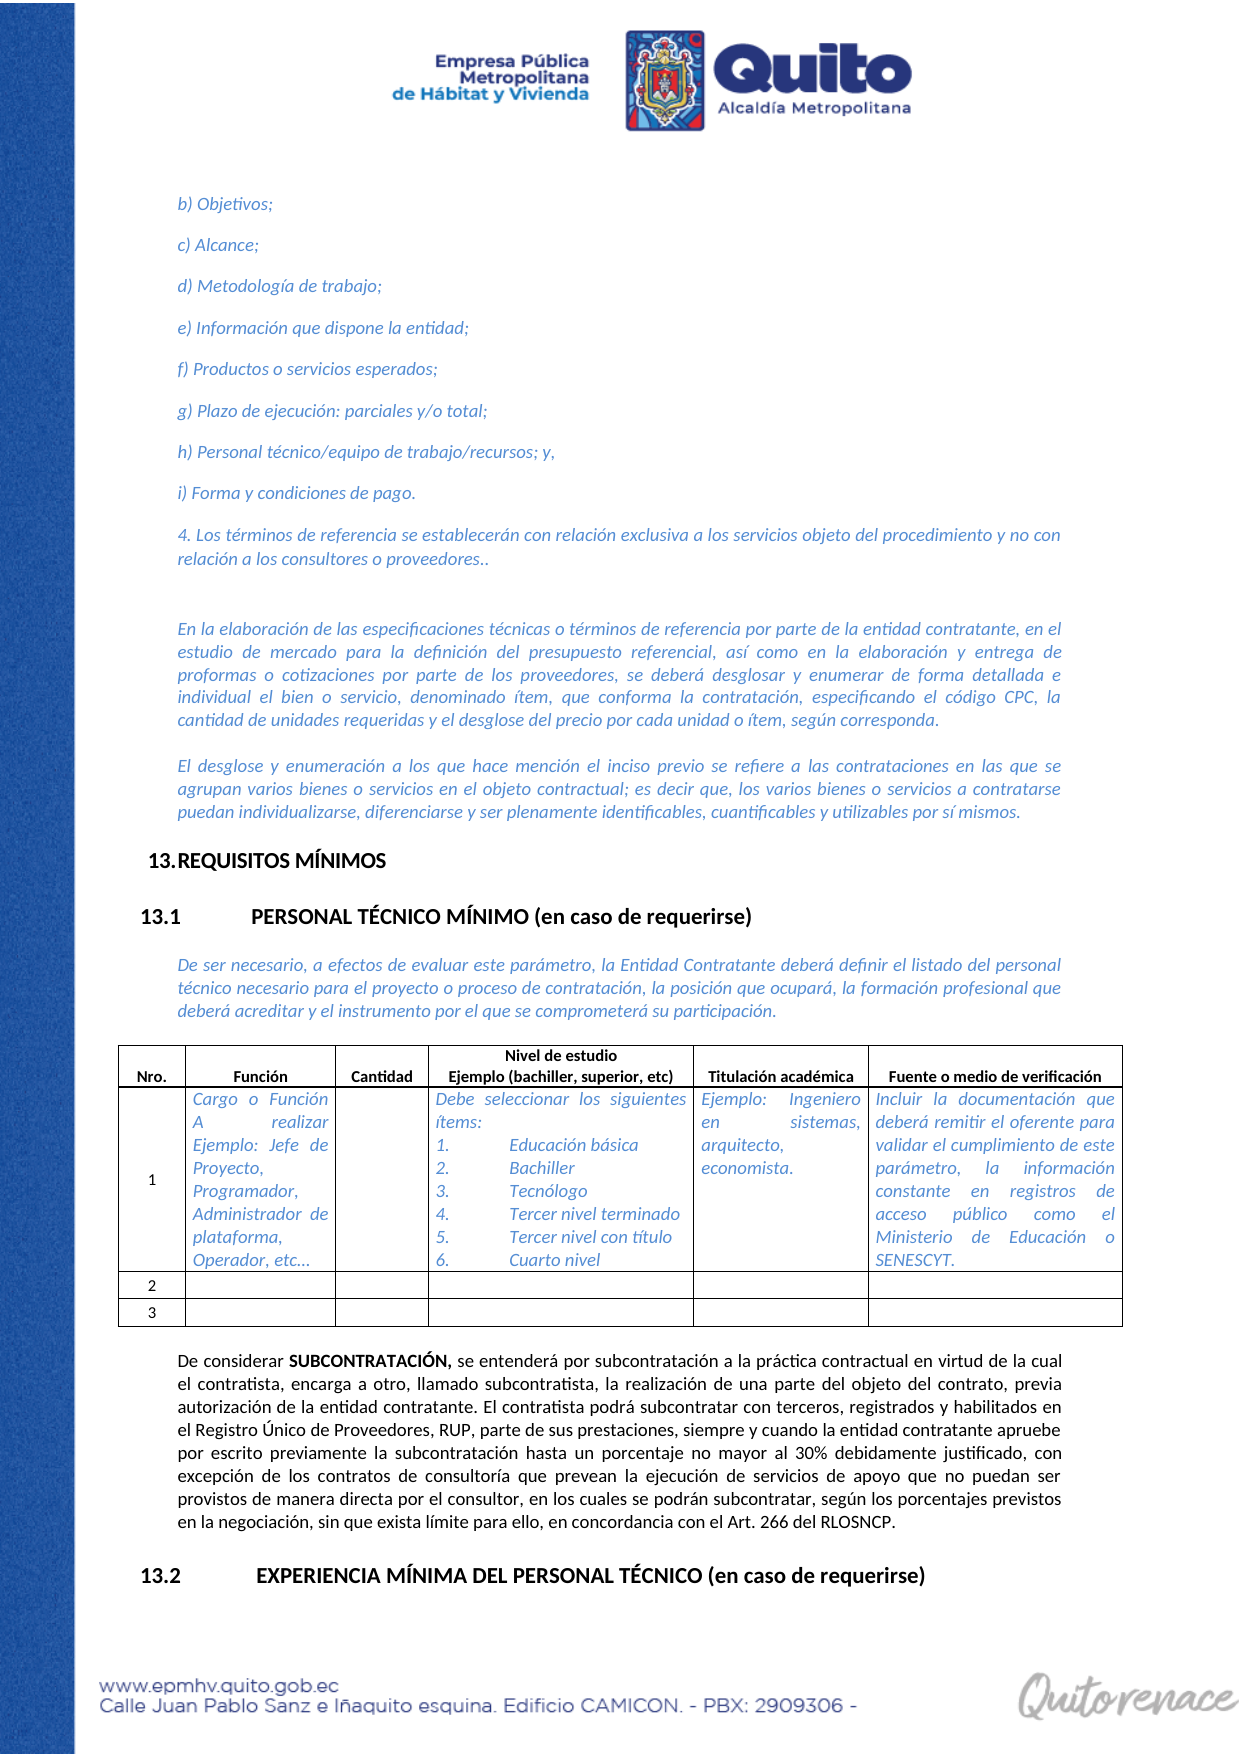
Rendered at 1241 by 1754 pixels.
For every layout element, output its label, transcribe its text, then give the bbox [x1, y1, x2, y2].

table_cell [336, 1088, 428, 1271]
picture [0, 3, 1239, 1754]
table_header Titulación académica [694, 1046, 868, 1086]
table_cell [336, 1299, 428, 1326]
table_cell Cargo o Función A realizar Ejemplo: Jefe de Proyecto, Programador, Administrador de plataforma, Operador, etc… [186, 1088, 335, 1271]
table_header Fuente o medio de verificación [869, 1046, 1122, 1086]
text De considerar SUBCONTRATACIÓN, se entenderá por subcontratación a la práctica contractual en virtud de la cual el contratista, encarga a otro, llamado subcontratista, la realización de una parte del objeto del contrato, previa autorización de la entidad contratante. El contratista podrá subcontratar con terceros, registrados y habilitados en el Registro Único de Proveedores, RUP, parte de sus prestaciones, siempre y cuando la entidad contratante apruebe por escrito previamente la subcontratación hasta un porcentaje no mayor al 30% debidamente justificado, con excepción de los contratos de consultoría que prevean la ejecución de servicios de apoyo que no puedan ser provistos de manera directa por el consultor, en los cuales se podrán subcontratar, según los porcentajes previstos en la negociación, sin que exista límite para ello, en concordancia con el Art. 266 del RLOSNCP. [177, 1349, 1063, 1533]
table_cell 2 [119, 1272, 185, 1298]
table_cell [694, 1272, 868, 1298]
table_cell [186, 1299, 335, 1326]
list El desglose y enumeración a los que hace mención el inciso previo se refiere a las contrataciones en las que se agrupan varios bienes o servicios en el objeto contractual; es decir que, los varios bienes o servicios a contratarse puedan individualizarse, diferenciarse y ser plenamente identificables, cuantificables y utilizables por sí mismos. [177, 754, 1063, 823]
table_header Nivel de estudio Ejemplo (bachiller, superior, etc) [429, 1046, 693, 1086]
table_header Nro. [119, 1046, 185, 1086]
text d) Metodología de trabajo; [177, 275, 1063, 298]
text f) Productos o servicios esperados; [177, 357, 1063, 380]
table_header Función [186, 1046, 335, 1086]
text c) Alcance; [177, 233, 1063, 256]
text 4. Los términos de referencia se establecerán con relación exclusiva a los servicios objeto del procedimiento y no con relación a los consultores o proveedores.. [177, 523, 1063, 570]
text h) Personal técnico/equipo de trabajo/recursos; y, [177, 440, 1063, 463]
table_cell [869, 1299, 1122, 1326]
table_cell [429, 1299, 693, 1326]
table_cell [694, 1299, 868, 1326]
table_cell Ejemplo: Ingeniero en sistemas, arquitecto, economista. [694, 1088, 868, 1271]
table_cell [186, 1272, 335, 1298]
table_header Cantidad [336, 1046, 428, 1086]
list PERSONAL TÉCNICO MÍNIMO (en caso de requerirse) [140, 902, 1063, 930]
table_cell Debe seleccionar los siguientes ítems: 1. Educación básica 2. Bachiller 3. Tecnólogo 4. Tercer nivel terminado 5. Tercer nivel con título 6. Cuarto nivel [429, 1088, 693, 1271]
text De ser necesario, a efectos de evaluar este parámetro, la Entidad Contratante deberá definir el listado del personal técnico necesario para el proyecto o proceso de contratación, la posición que ocupará, la formación profesional que deberá acreditar y el instrumento por el que se comprometerá su participación. [177, 953, 1063, 1022]
list EXPERIENCIA MÍNIMA DEL PERSONAL TÉCNICO (en caso de requerirse) [140, 1561, 1063, 1589]
table_cell [336, 1272, 428, 1298]
text g) Plazo de ejecución: parciales y/o total; [177, 399, 1063, 422]
text i) Forma y condiciones de pago. [177, 481, 1063, 504]
text b) Objetivos; [177, 192, 1063, 215]
text e) Información que dispone la entidad; [177, 316, 1063, 339]
table_cell 1 [119, 1088, 185, 1271]
table_cell 3 [119, 1299, 185, 1326]
table_cell [429, 1272, 693, 1298]
table_cell Incluir la documentación que deberá remitir el oferente para validar el cumplimiento de este parámetro, la información constante en registros de acceso público como el Ministerio de Educación o SENESCYT. [869, 1088, 1122, 1271]
text En la elaboración de las especificaciones técnicas o términos de referencia por parte de la entidad contratante, en el estudio de mercado para la definición del presupuesto referencial, así como en la elaboración y entrega de proformas o cotizaciones por parte de los proveedores, se deberá desglosar y enumerar de forma detallada e individual el bien o servicio, denominado ítem, que conforma la contratación, especificando el código CPC, la cantidad de unidades requeridas y el desglose del precio por cada unidad o ítem, según corresponda. [177, 617, 1063, 731]
list REQUISITOS MÍNIMOS [148, 846, 1063, 874]
table_cell [869, 1272, 1122, 1298]
